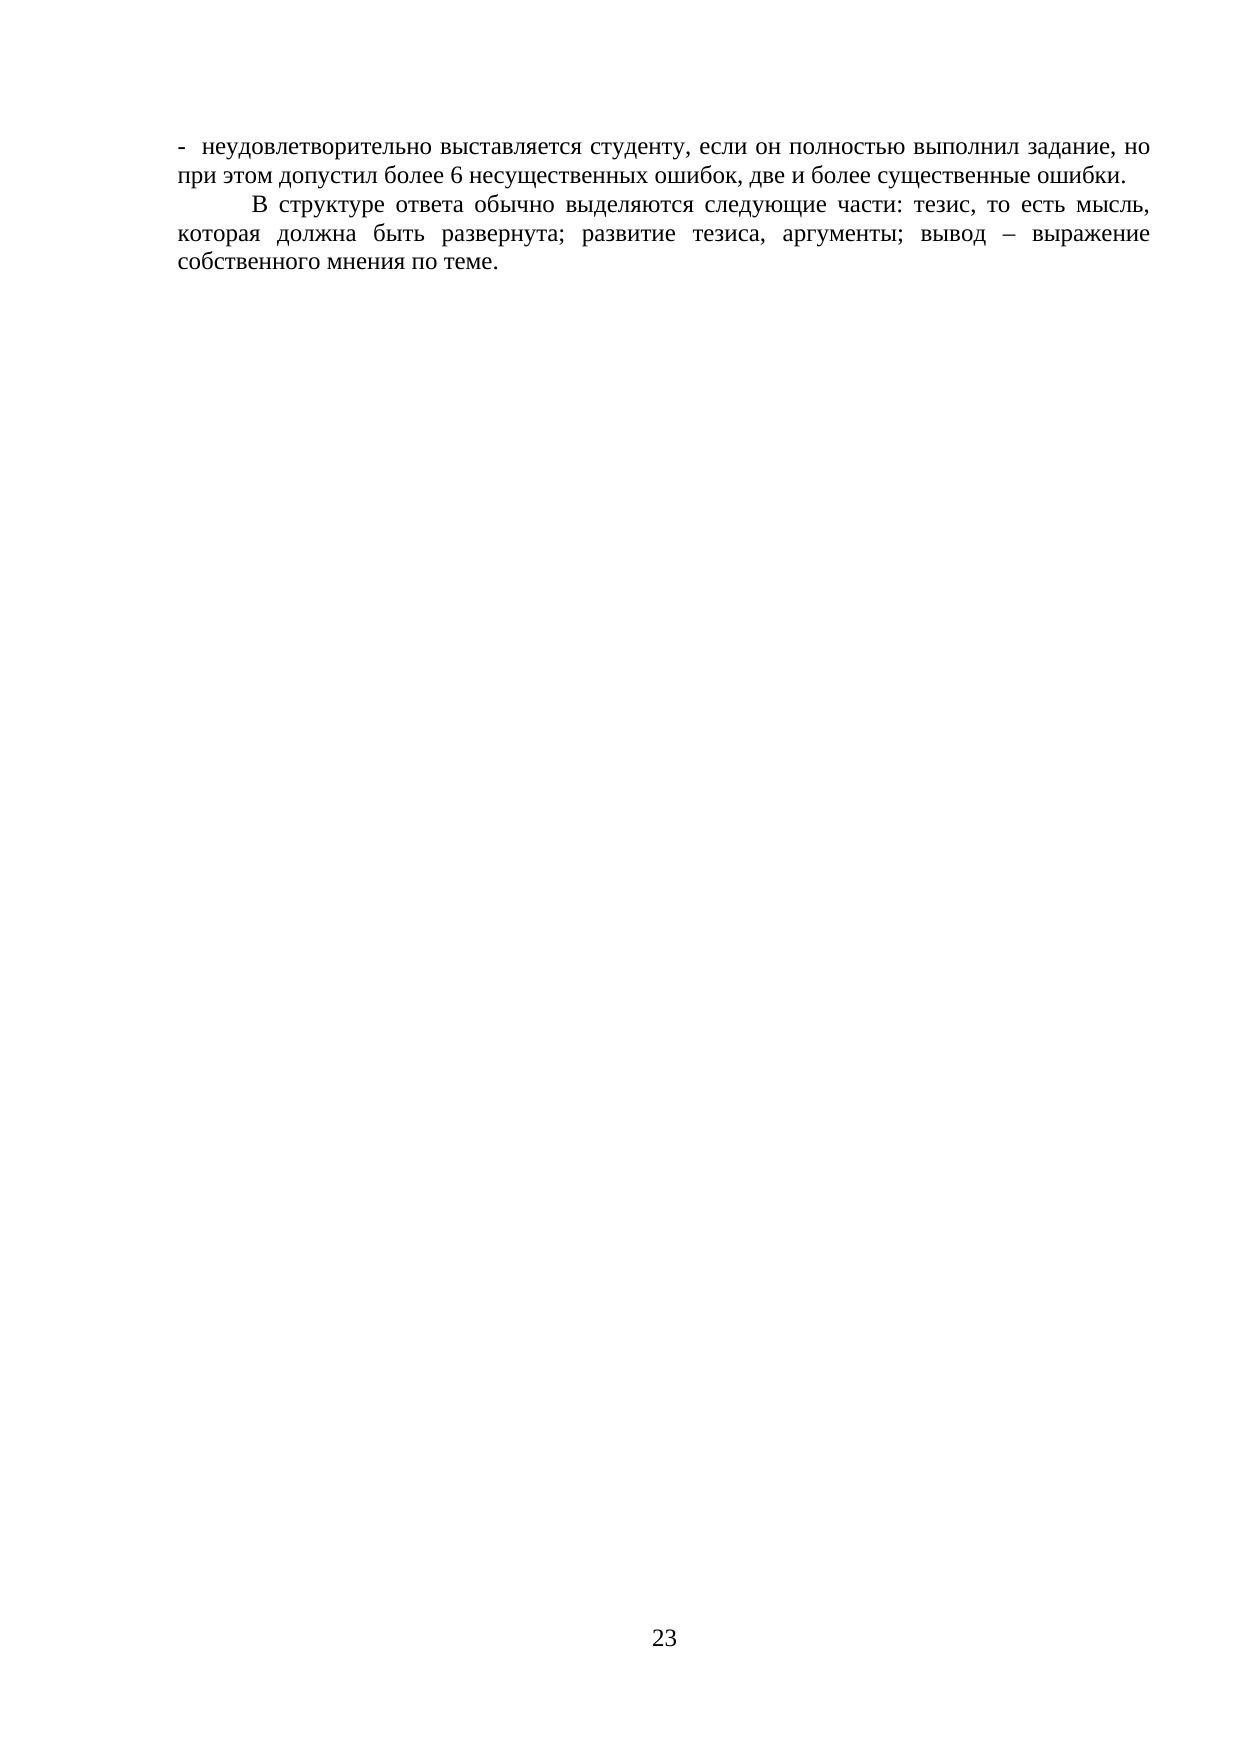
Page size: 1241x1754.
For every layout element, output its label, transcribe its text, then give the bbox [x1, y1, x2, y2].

text - неудовлетворительно выставляется студенту, если он полностью выполнил задание, но при этом допустил более 6 несущественных ошибок, две и более существенные ошибки. [177, 131, 1152, 189]
text В структуре ответа обычно выделяются следующие части: тезис, то есть мысль, которая должна быть развернута; развитие тезиса, аргументы; вывод – выражение собственного мнения по теме. [177, 189, 1152, 275]
